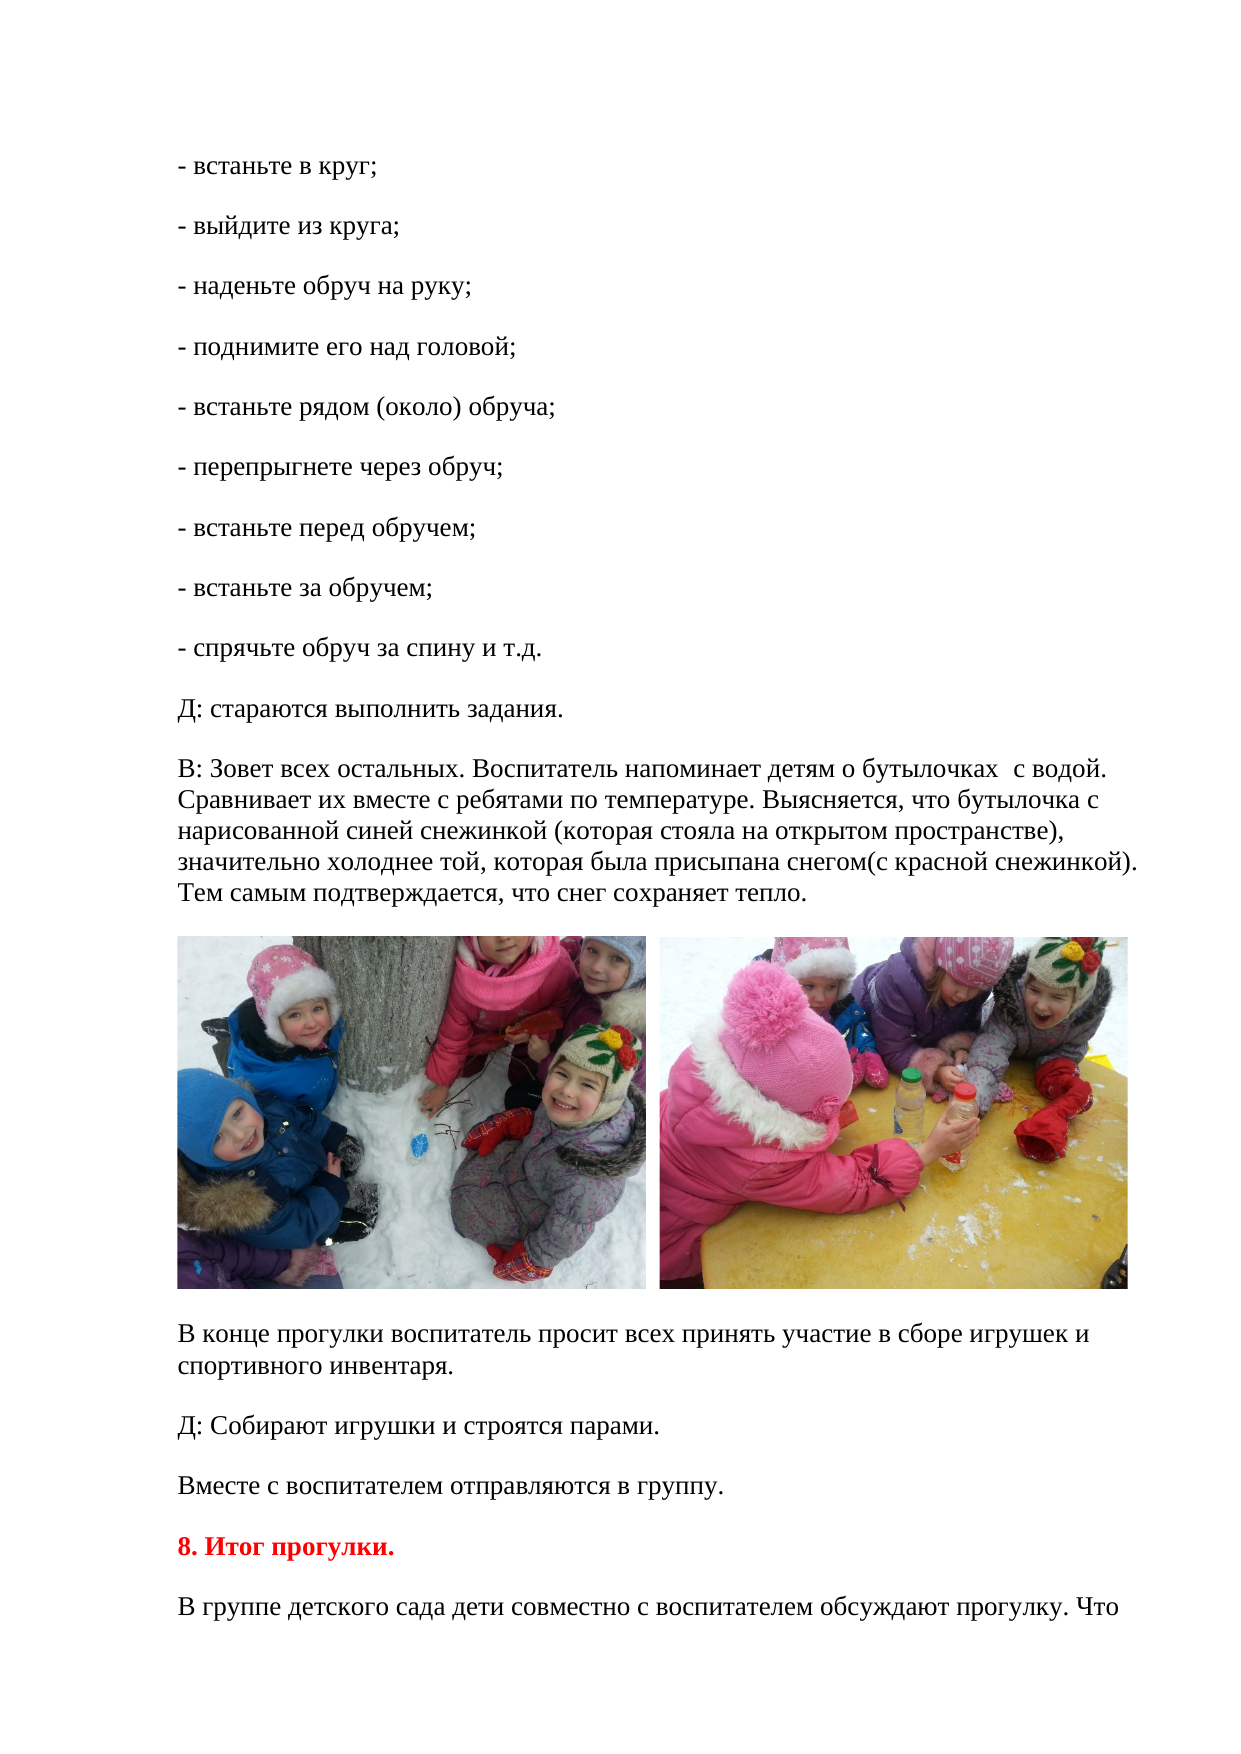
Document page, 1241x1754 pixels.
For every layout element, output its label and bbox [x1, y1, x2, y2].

picture [177, 936, 646, 1289]
picture [659, 937, 1128, 1289]
table_cell [176, 118, 1159, 1623]
